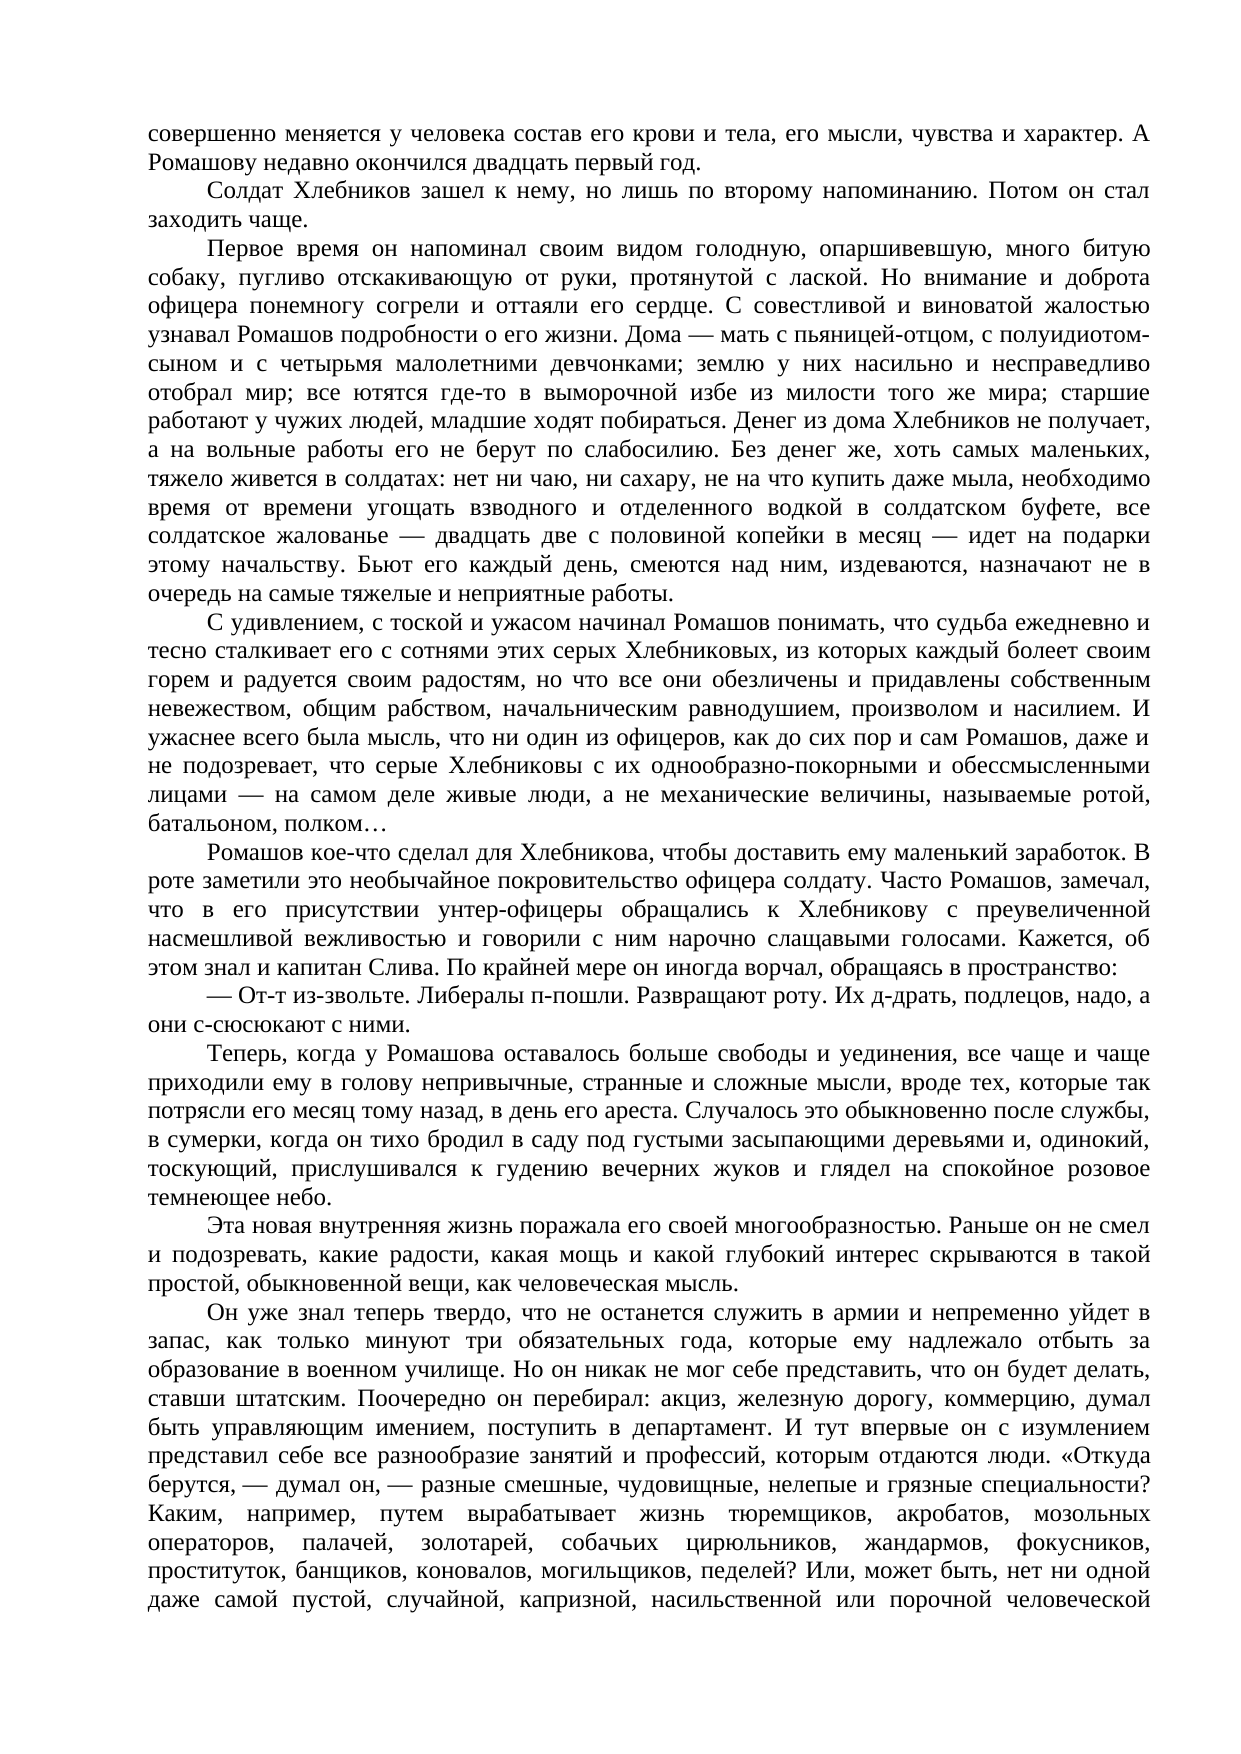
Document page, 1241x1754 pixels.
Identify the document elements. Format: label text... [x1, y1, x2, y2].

text Первое время он напоминал своим видом голодную, опаршивевшую, много битую собаку, пугливо отскакивающую от руки, протянутой с лаской. Но внимание и доброта офицера понемногу согрели и оттаяли его сердце. С совестливой и виноватой жалостью узнавал Ромашов подробности о его жизни. Дома — мать с пьяницей-отцом, с полуидиотом-сыном и с четырьмя малолетними девчонками; землю у них насильно и несправедливо отобрал мир; все ютятся где-то в выморочной избе из милости того же мира; старшие работают у чужих людей, младшие ходят побираться. Денег из дома Хлебников не получает, а на вольные работы его не берут по слабосилию. Без денег же, хоть самых маленьких, тяжело живется в солдатах: нет ни чаю, ни сахару, не на что купить даже мыла, необходимо время от времени угощать взводного и отделенного водкой в солдатском буфете, все солдатское жалованье — двадцать две с половиной копейки в месяц — идет на подарки этому начальству. Бьют его каждый день, смеются над ним, издеваются, назначают не в очередь на самые тяжелые и неприятные работы. [148, 233, 1152, 607]
text Эта новая внутренняя жизнь поражала его своей многообразностью. Раньше он не смел и подозревать, какие радости, какая мощь и какой глубокий интерес скрываются в такой простой, обыкновенной вещи, как человеческая мысль. [148, 1211, 1152, 1297]
text Теперь, когда у Ромашова оставалось больше свободы и уединения, все чаще и чаще приходили ему в голову непривычные, странные и сложные мысли, вроде тех, которые так потрясли его месяц тому назад, в день его ареста. Случалось это обыкновенно после службы, в сумерки, когда он тихо бродил в саду под густыми засыпающими деревьями и, одинокий, тоскующий, прислушивался к гудению вечерних жуков и глядел на спокойное розовое темнеющее небо. [148, 1038, 1152, 1211]
text Солдат Хлебников зашел к нему, но лишь по второму напоминанию. Потом он стал заходить чаще. [148, 176, 1152, 233]
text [148, 118, 1152, 176]
text Ромашов кое-что сделал для Хлебникова, чтобы доставить ему маленький заработок. В роте заметили это необычайное покровительство офицера солдату. Часто Ромашов, замечал, что в его присутствии унтер-офицеры обращались к Хлебникову с преувеличенной насмешливой вежливостью и говорили с ним нарочно слащавыми голосами. Кажется, об этом знал и капитан Слива. По крайней мере он иногда ворчал, обращаясь в пространство: [148, 837, 1152, 981]
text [148, 1297, 1152, 1613]
text — От-т из-звольте. Либералы п-пошли. Развращают роту. Их д-драть, подлецов, надо, а они с-сюсюкают с ними. [148, 981, 1152, 1038]
text С удивлением, с тоской и ужасом начинал Ромашов понимать, что судьба ежедневно и тесно сталкивает его с сотнями этих серых Хлебниковых, из которых каждый болеет своим горем и радуется своим радостям, но что все они обезличены и придавлены собственным невежеством, общим рабством, начальническим равнодушием, произволом и насилием. И ужаснее всего была мысль, что ни один из офицеров, как до сих пор и сам Ромашов, даже и не подозревает, что серые Хлебниковы с их однообразно-покорными и обессмысленными лицами — на самом деле живые люди, а не механические величины, называемые ротой, батальоном, полком… [148, 607, 1152, 837]
